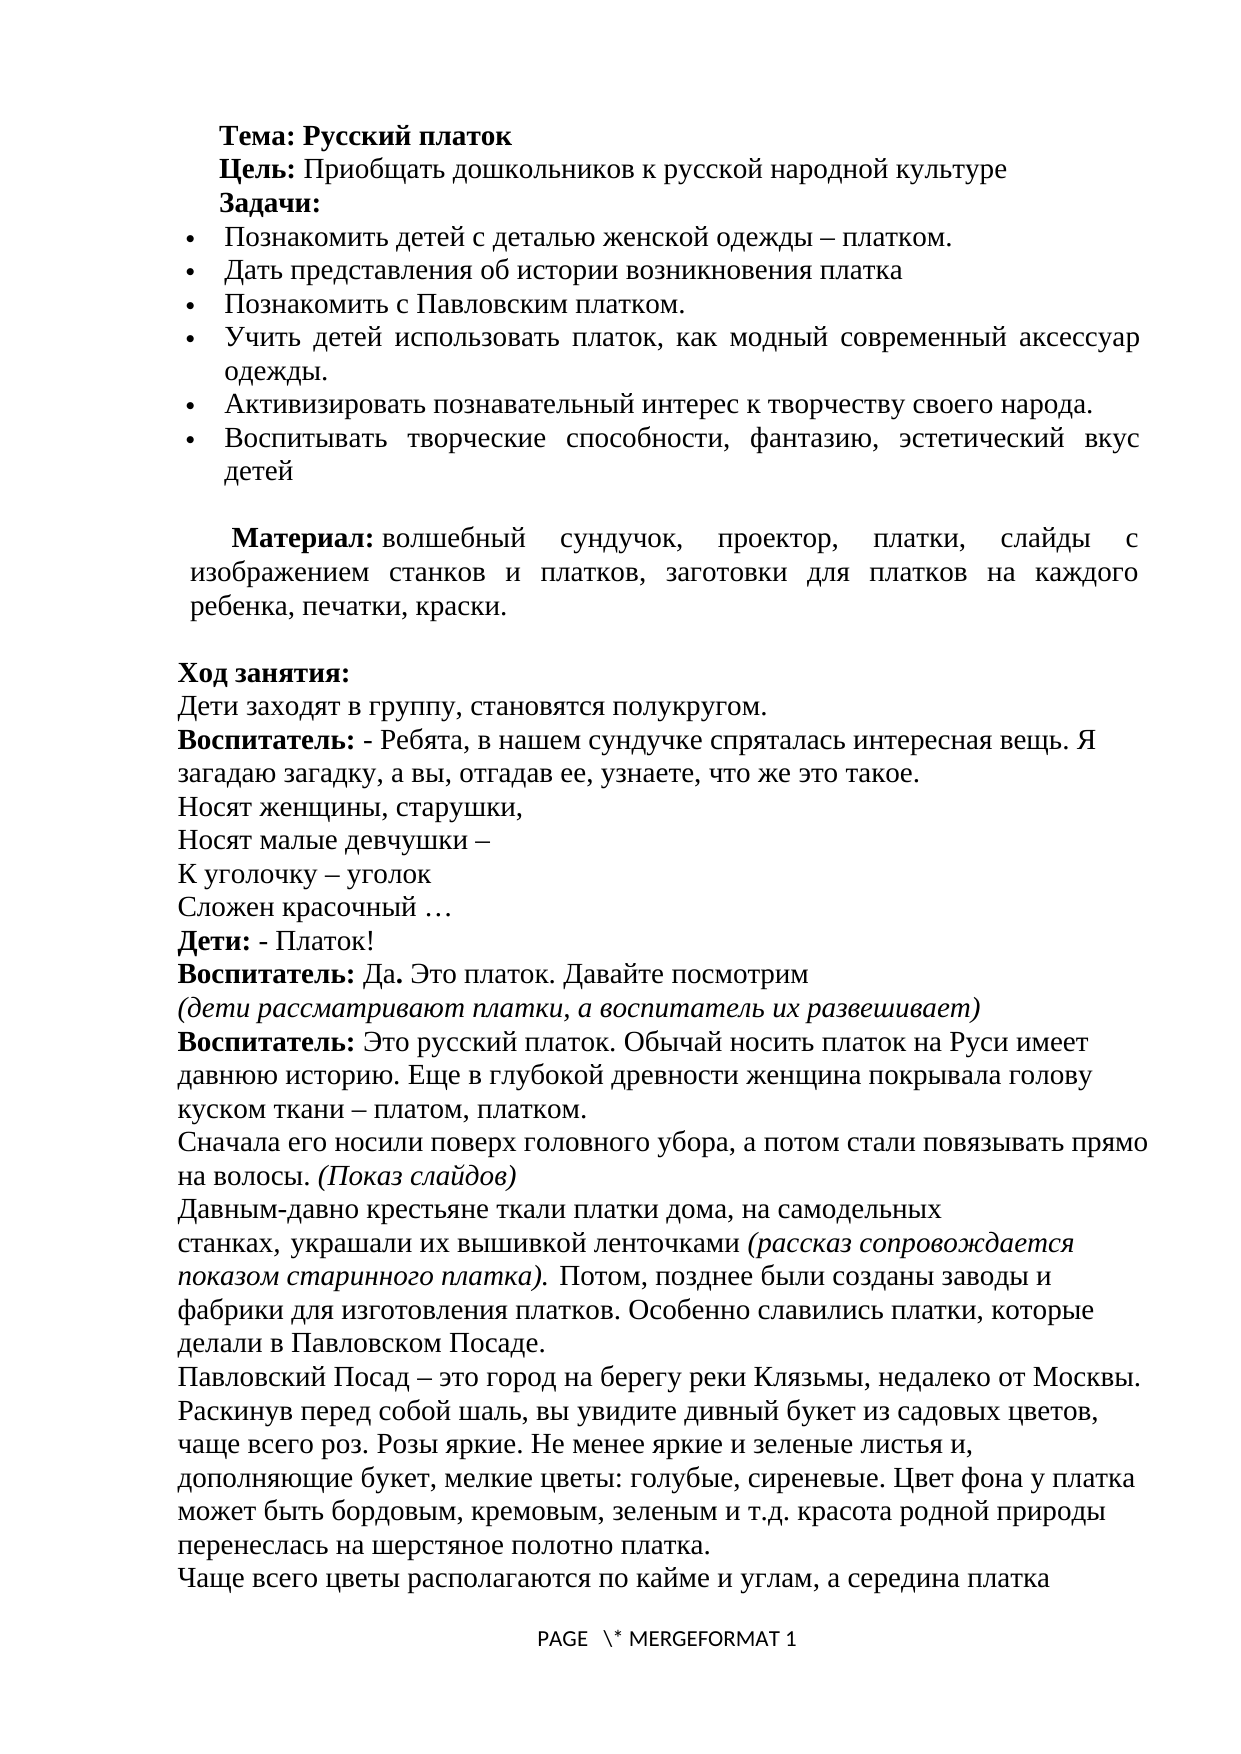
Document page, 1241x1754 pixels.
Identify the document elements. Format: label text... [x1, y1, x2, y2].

text Материал: волшебный сундучок, проектор, платки, слайды с изображением станков и платков, заготовки для платков на каждого ребенка, печатки, краски. [190, 521, 1139, 621]
text К уголочку – уголок [177, 856, 1152, 889]
text Задачи: [177, 185, 1139, 219]
list Познакомить с Павловским платком. [187, 286, 1141, 319]
list Активизировать познавательный интерес к творчеству своего народа. [187, 386, 1141, 420]
text Тема: Русский платок [177, 118, 1139, 152]
list Воспитывать творческие способности, фантазию, эстетический вкус детей [187, 420, 1141, 487]
text Ход занятия: Дети заходят в группу, становятся полукругом. Воспитатель: - Ребята, в нашем сундучке спряталась интересная вещь. Я загадаю загадку, а вы, отгадав ее, узнаете, что же это такое. Носят женщины, старушки, [177, 621, 1152, 822]
list Познакомить детей с деталью женской одежды – платком. [187, 219, 1141, 252]
text Цель: Приобщать дошкольников к русской народной культуре [177, 152, 1139, 185]
list Учить детей использовать платок, как модный современный аксессуар одежды. [187, 319, 1141, 386]
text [177, 923, 1152, 1594]
text Носят малые девчушки – [177, 822, 1152, 856]
text Сложен красочный … [177, 889, 1152, 923]
list Дать представления об истории возникновения платка [187, 252, 1141, 286]
